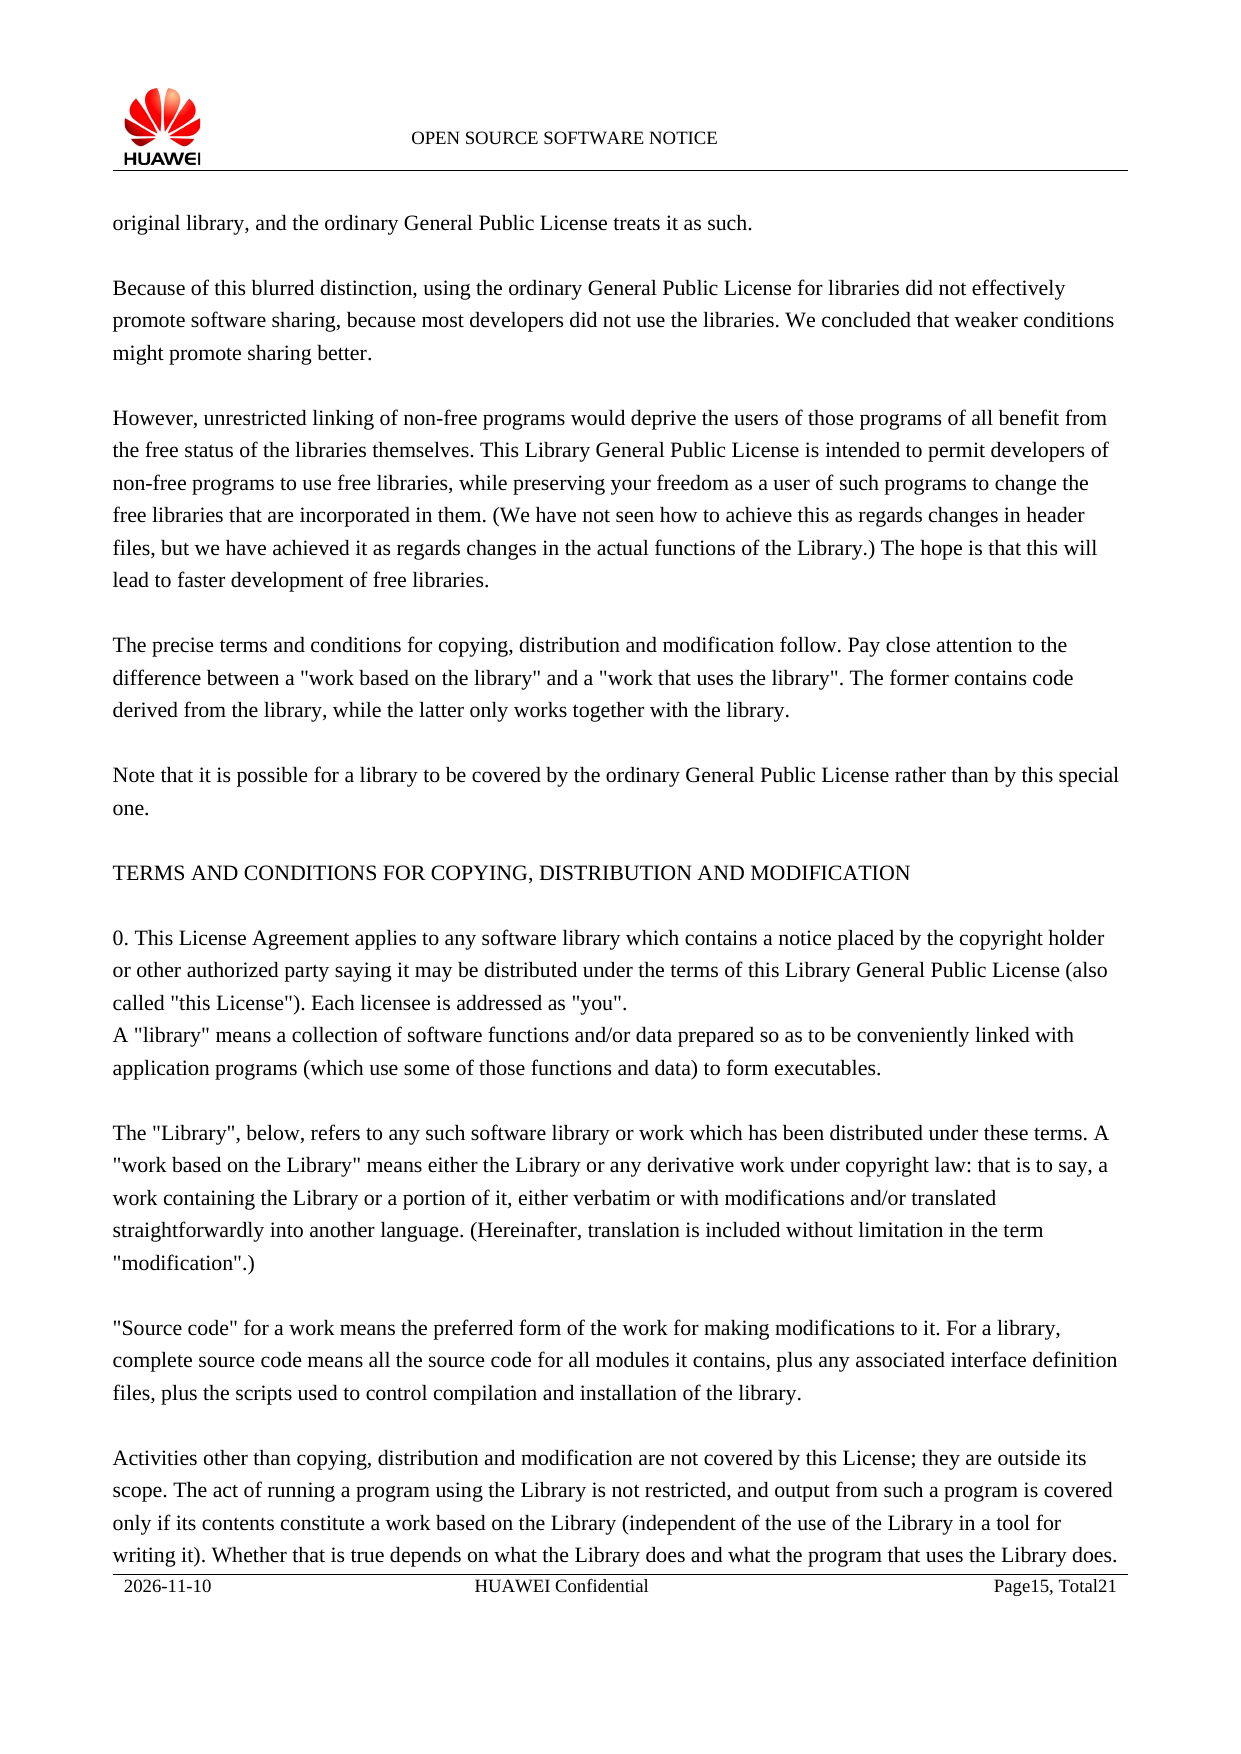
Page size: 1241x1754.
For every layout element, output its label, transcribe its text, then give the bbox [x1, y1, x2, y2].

picture [124, 88, 201, 165]
